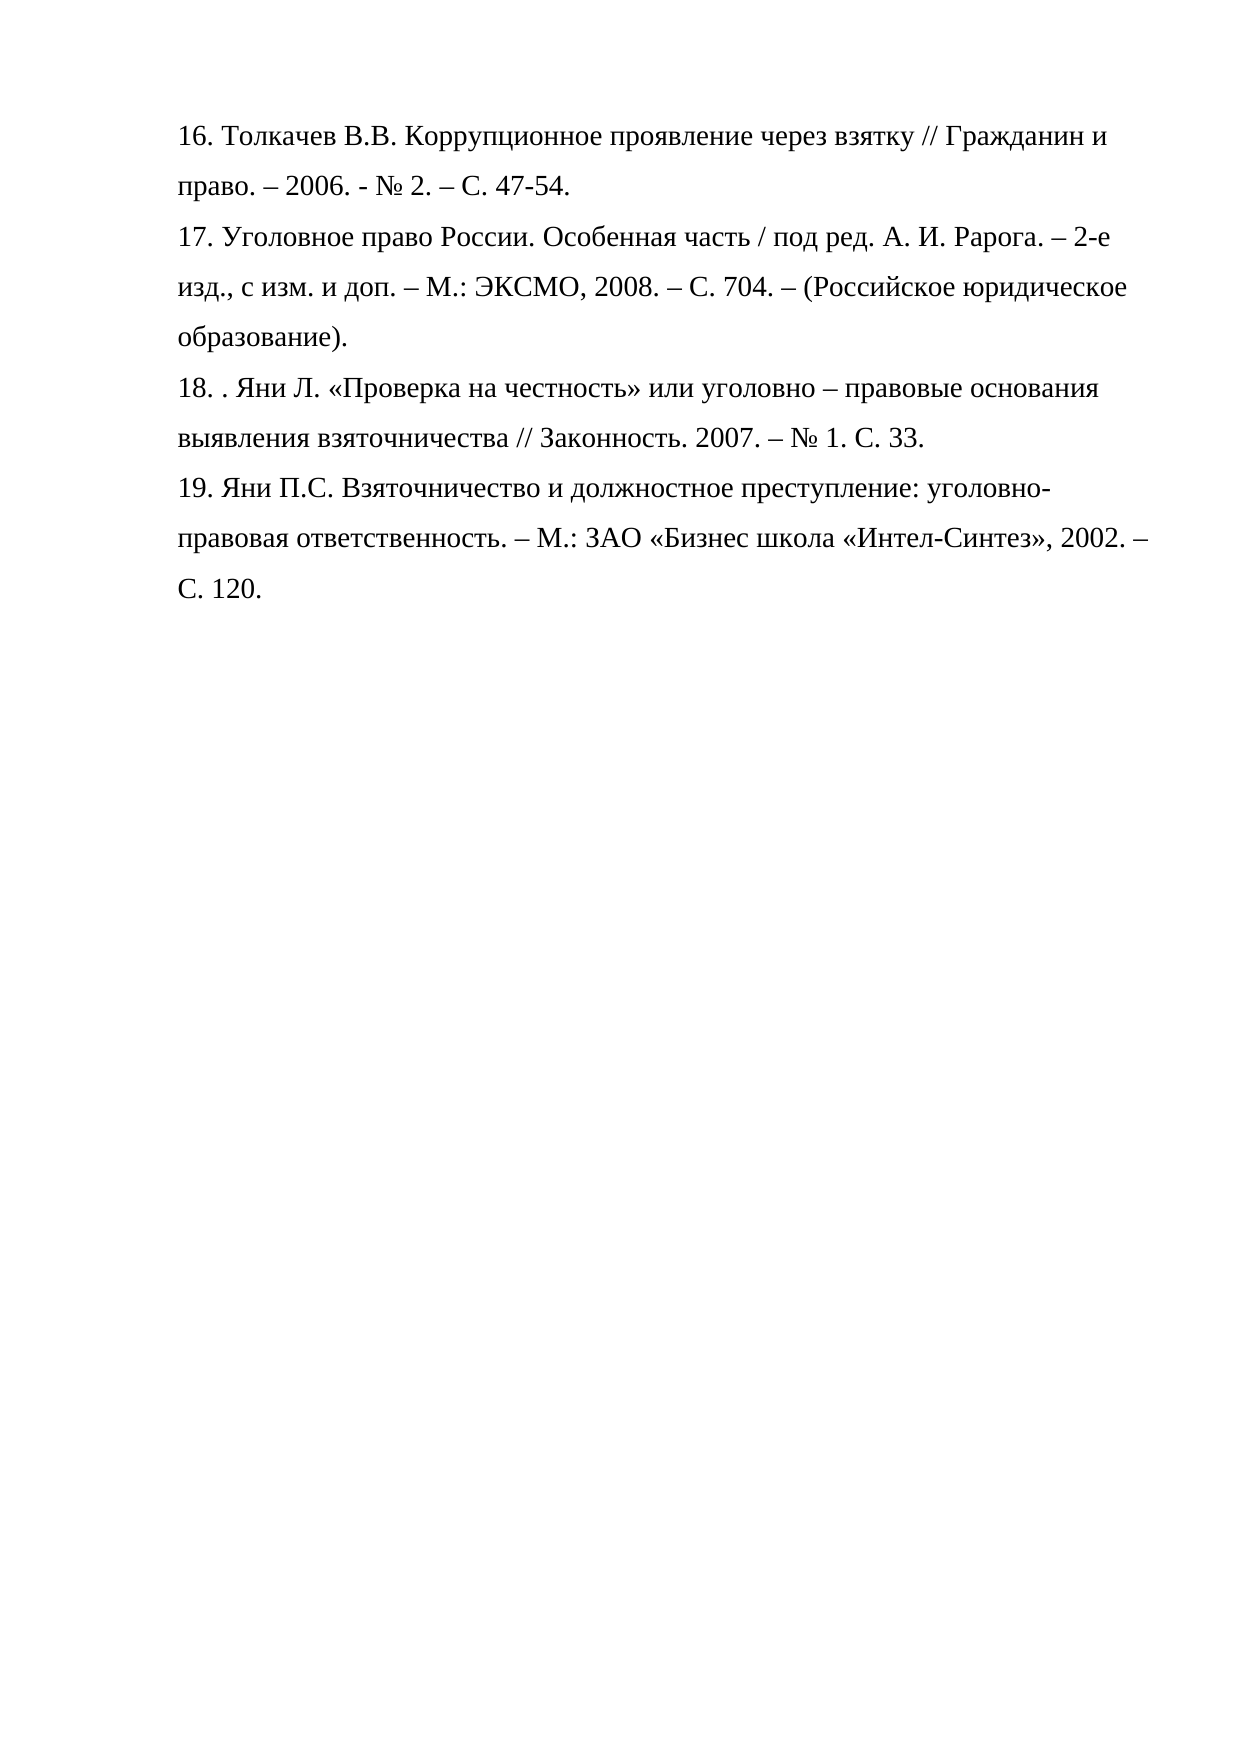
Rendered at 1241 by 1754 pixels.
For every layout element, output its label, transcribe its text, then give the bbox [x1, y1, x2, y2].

text 17. Уголовное право России. Особенная часть / под ред. А. И. Рарога. – 2-е изд., с изм. и доп. – М.: ЭКСМО, 2008. – С. 704. – (Российское юридическое образование). [177, 219, 1152, 353]
text 19. Яни П.С. Взяточничество и должностное преступление: уголовно-правовая ответственность. – М.: ЗАО «Бизнес школа «Интел-Синтез», 2002. – С. 120. [177, 470, 1152, 604]
text 16. Толкачев В.В. Коррупционное проявление через взятку // Гражданин и право. – 2006. - № 2. – С. 47-54. [177, 118, 1152, 202]
text 18. . Яни Л. «Проверка на честность» или уголовно – правовые основания выявления взяточничества // Законность. 2007. – № 1. С. 33. [177, 370, 1152, 453]
